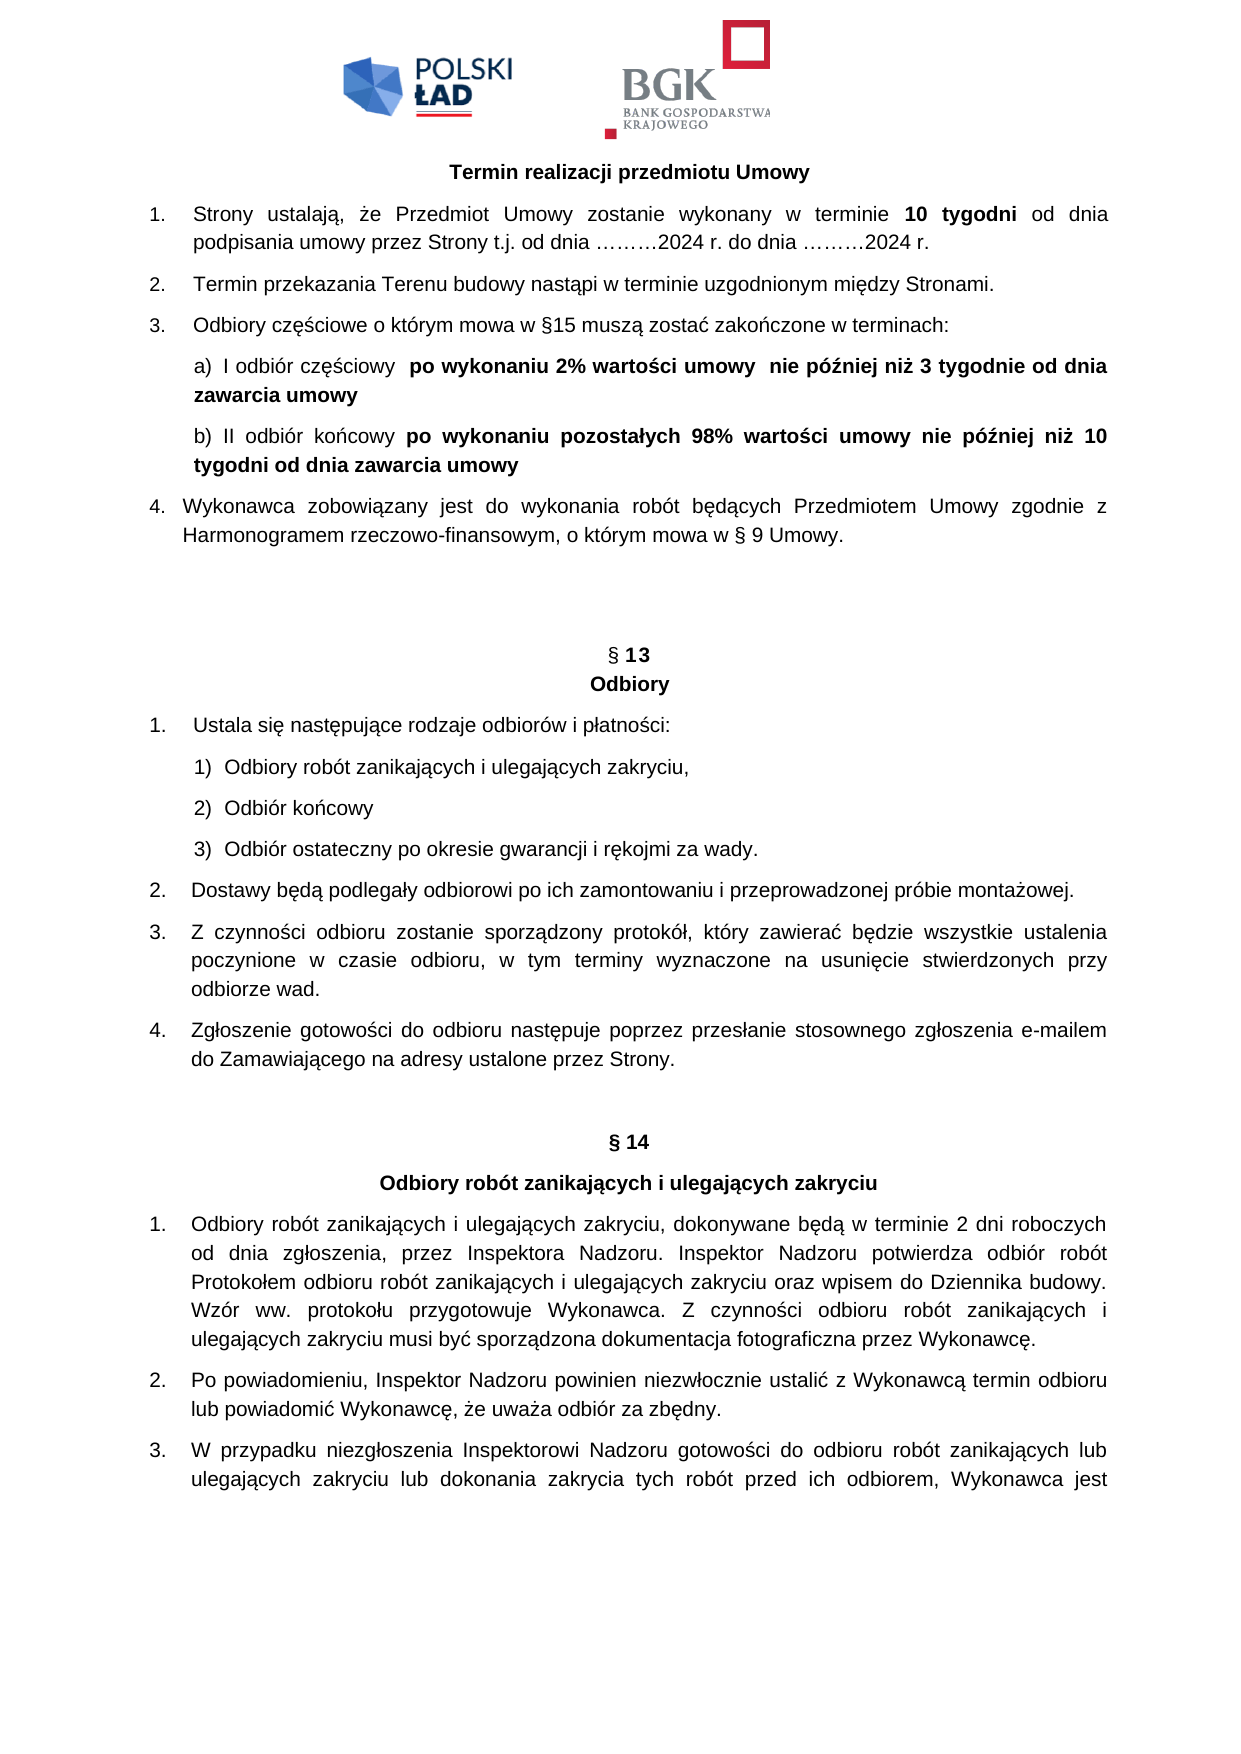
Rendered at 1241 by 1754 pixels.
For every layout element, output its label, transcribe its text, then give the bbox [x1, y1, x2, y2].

text b) II odbiór końcowy po wykonaniu pozostałych 98% wartości umowy nie później niż 10 tygodni od dnia zawarcia umowy [193, 424, 1108, 477]
list Odbiory częściowe o którym mowa w §15 muszą zostać zakończone w terminach: [149, 313, 1108, 337]
list Ustala się następujące rodzaje odbiorów i płatności: [149, 713, 1108, 737]
list Strony ustalają, że Przedmiot Umowy zostanie wykonany w terminie 10 tygodni od dnia podpisania umowy przez Strony t.j. od dnia ………2024 r. do dnia ………2024 r. [149, 201, 1108, 254]
list Odbiór ostateczny po okresie gwarancji i rękojmi za wady. [193, 837, 1108, 861]
picture [331, 28, 541, 148]
list Po powiadomieniu, Inspektor Nadzoru powinien niezwłocznie ustalić z Wykonawcą termin odbioru lub powiadomić Wykonawcę, że uważa odbiór za zbędny. [149, 1368, 1108, 1421]
picture [604, 20, 770, 139]
text § 13 Odbiory [151, 643, 1108, 696]
list Z czynności odbioru zostanie sporządzony protokół, który zawierać będzie wszystkie ustalenia poczynione w czasie odbioru, w tym terminy wyznaczone na usunięcie stwierdzonych przy odbiorze wad. [149, 919, 1108, 1001]
list Wykonawca zobowiązany jest do wykonania robót będących Przedmiotem Umowy zgodnie z Harmonogramem rzeczowo-finansowym, o którym mowa w § 9 Umowy. [149, 494, 1108, 547]
list Odbiory robót zanikających i ulegających zakryciu, dokonywane będą w terminie 2 dni roboczych od dnia zgłoszenia, przez Inspektora Nadzoru. Inspektor Nadzoru potwierdza odbiór robót Protokołem odbioru robót zanikających i ulegających zakryciu oraz wpisem do Dziennika budowy. Wzór ww. protokołu przygotowuje Wykonawca. Z czynności odbioru robót zanikających i ulegających zakryciu musi być sporządzona dokumentacja fotograficzna przez Wykonawcę. [149, 1212, 1108, 1351]
text § 14 [149, 1129, 1108, 1153]
list Termin przekazania Terenu budowy nastąpi w terminie uzgodnionym między Stronami. [149, 271, 1108, 295]
text Odbiory robót zanikających i ulegających zakryciu [149, 1171, 1108, 1195]
list Dostawy będą podlegały odbiorowi po ich zamontowaniu i przeprowadzonej próbie montażowej. [149, 878, 1108, 902]
text Termin realizacji przedmiotu Umowy [151, 160, 1108, 184]
list Odbiór końcowy [193, 796, 1108, 820]
text a) I odbiór częściowy po wykonaniu 2% wartości umowy nie później niż 3 tygodnie od dnia zawarcia umowy [127, 354, 1108, 407]
list Odbiory robót zanikających i ulegających zakryciu, [193, 754, 1108, 778]
list Zgłoszenie gotowości do odbioru następuje poprzez przesłanie stosownego zgłoszenia e-mailem do Zamawiającego na adresy ustalone przez Strony. [149, 1018, 1108, 1071]
